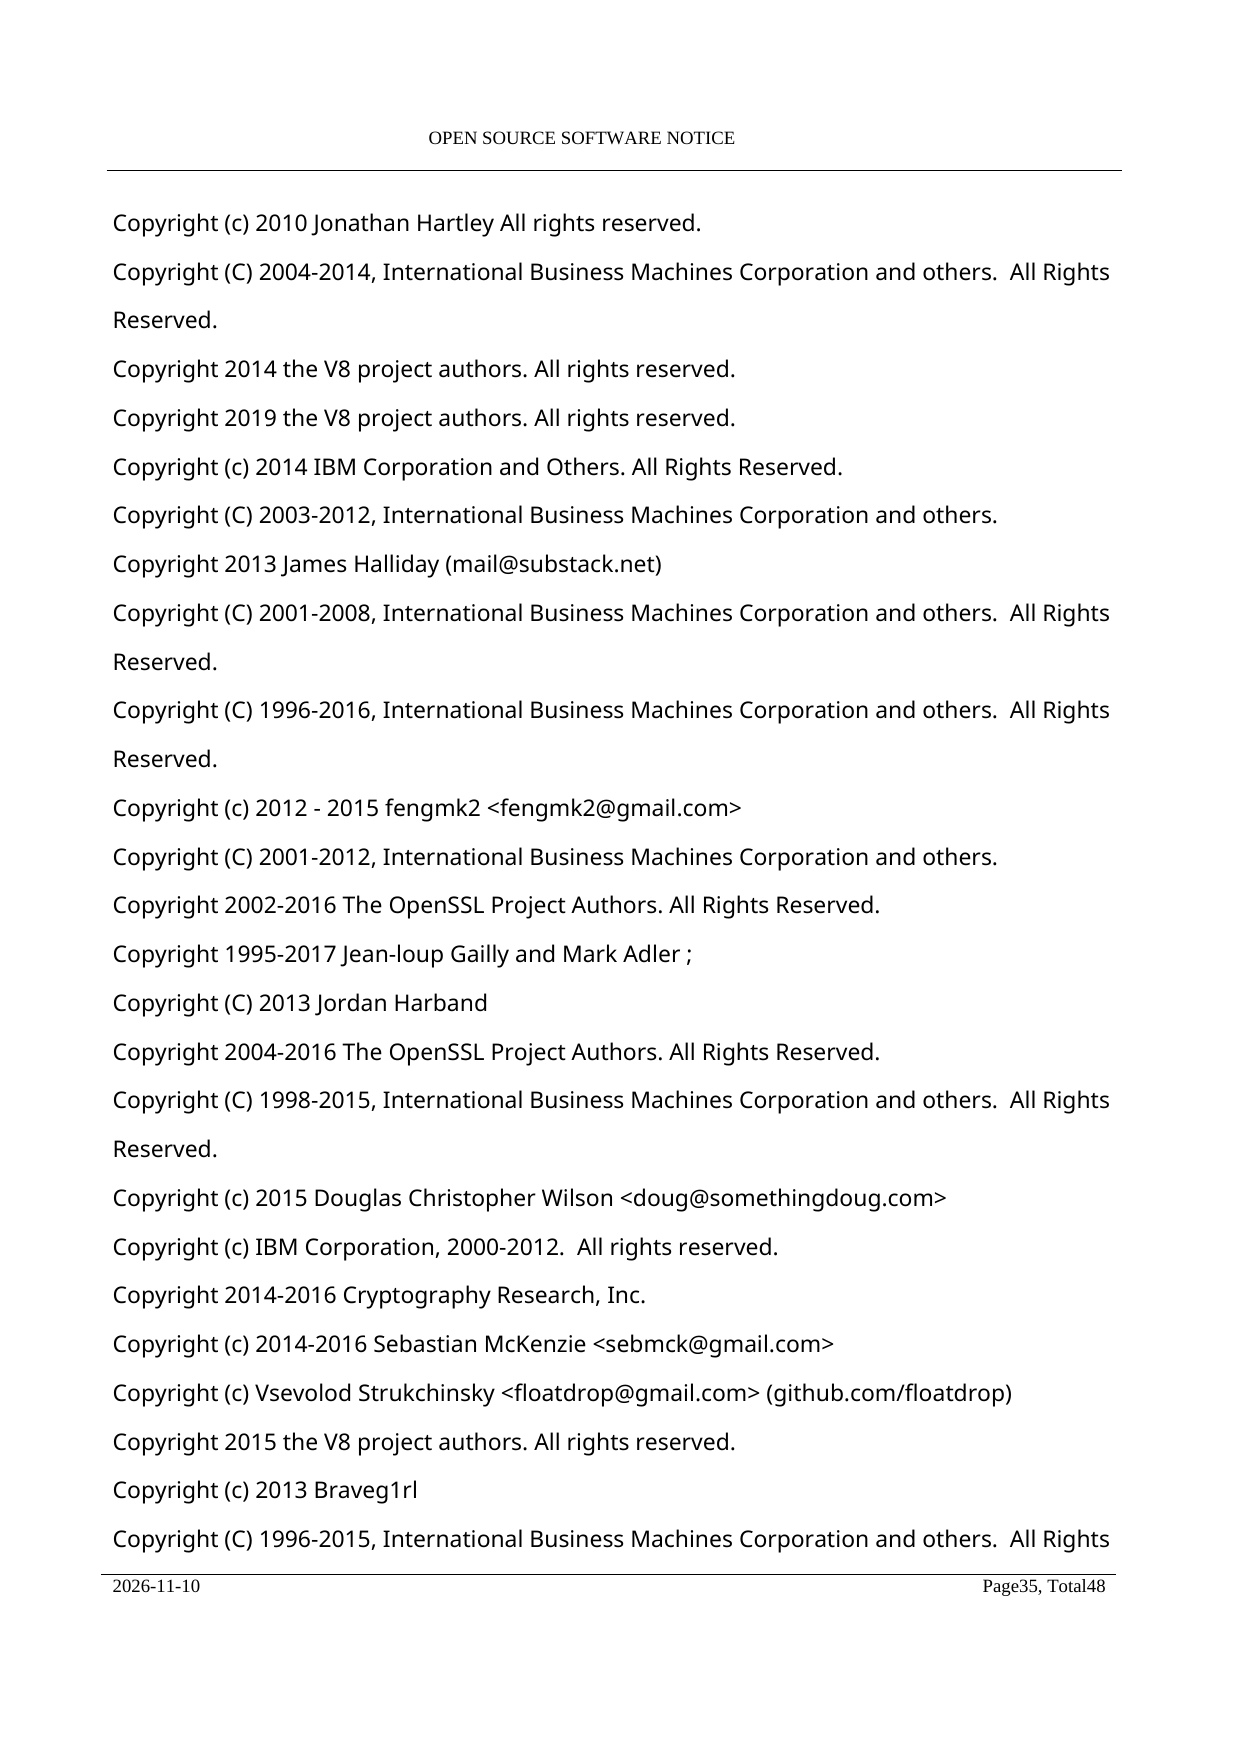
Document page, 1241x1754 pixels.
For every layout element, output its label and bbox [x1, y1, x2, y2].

text [112, 206, 1128, 1555]
